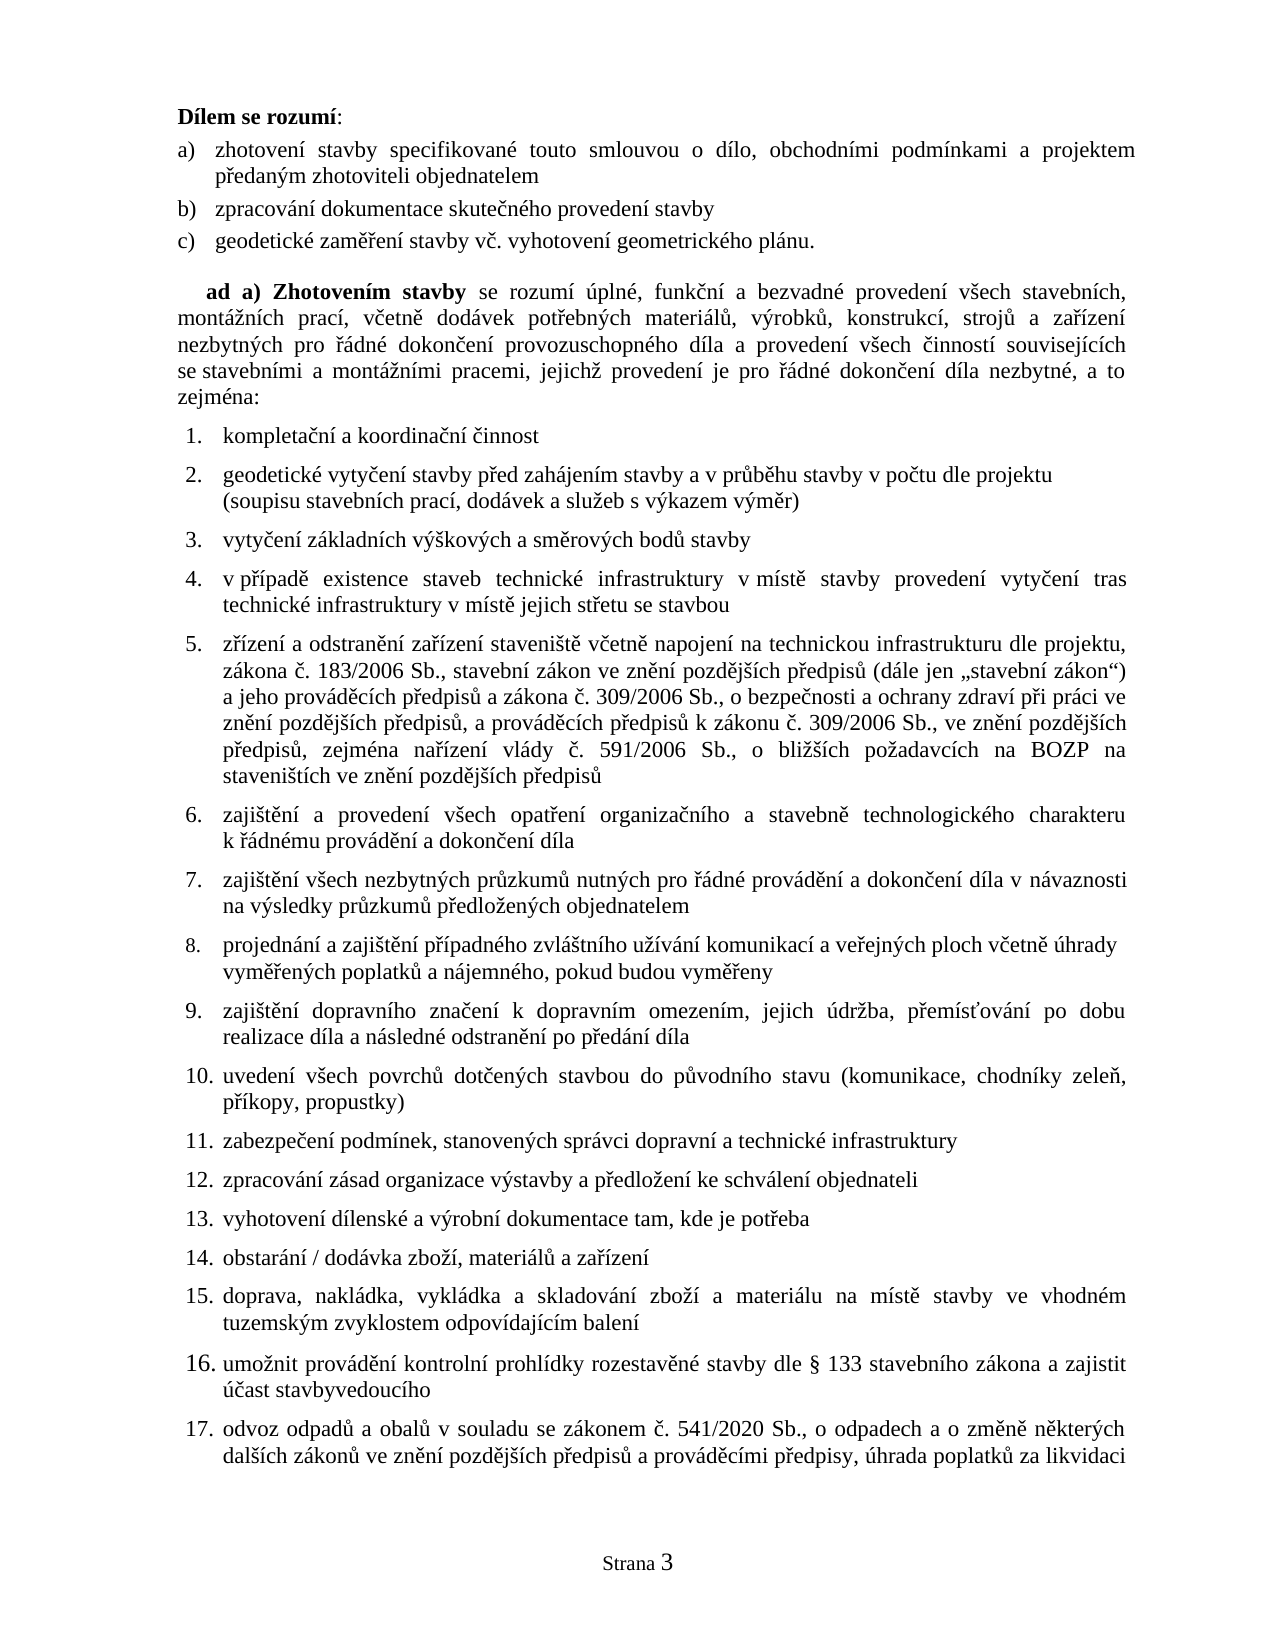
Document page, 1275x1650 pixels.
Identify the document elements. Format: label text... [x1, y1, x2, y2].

list geodetické zaměření stavby vč. vyhotovení geometrického plánu. [177, 228, 1137, 254]
list vytyčení základních výškových a směrových bodů stavby [185, 526, 1127, 553]
list vyhotovení dílenské a výrobní dokumentace tam, kde je potřeba [185, 1205, 1127, 1231]
list uvedení všech povrchů dotčených stavbou do původního stavu (komunikace, chodníky zeleň, příkopy, propustky) [185, 1062, 1127, 1114]
list kompletační a koordinační činnost [185, 422, 1127, 449]
list zajištění všech nezbytných průzkumů nutných pro řádné provádění a dokončení díla v návaznosti na výsledky průzkumů předložených objednatelem [185, 866, 1127, 919]
list zpracování zásad organizace výstavby a předložení ke schválení objednateli [185, 1166, 1127, 1192]
list doprava, nakládka, vykládka a skladování zboží a materiálu na místě stavby ve vhodném tuzemským zvyklostem odpovídajícím balení [185, 1282, 1127, 1335]
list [185, 1415, 1127, 1468]
list zpracování dokumentace skutečného provedení stavby [177, 195, 1137, 221]
text Dílem se rozumí: [177, 103, 1137, 130]
list v případě existence staveb technické infrastruktury v místě stavby provedení vytyčení tras technické infrastruktury v místě jejich střetu se stavbou [185, 565, 1127, 618]
list zřízení a odstranění zařízení staveniště včetně napojení na technickou infrastrukturu dle projektu, zákona č. 183/2006 Sb., stavební zákon ve znění pozdějších předpisů (dále jen „stavební zákon“) a jeho prováděcích předpisů a zákona č. 309/2006 Sb., o bezpečnosti a ochrany zdraví při práci ve znění pozdějších předpisů, a prováděcích předpisů k zákonu č. 309/2006 Sb., ve znění pozdějších předpisů, zejména nařízení vlády č. 591/2006 Sb., o bližších požadavcích na BOZP na staveništích ve znění pozdějších předpisů [185, 630, 1127, 788]
list zajištění dopravního značení k dopravním omezením, jejich údržba, přemísťování po dobu realizace díla a následné odstranění po předání díla [185, 997, 1127, 1049]
list zabezpečení podmínek, stanovených správci dopravní a technické infrastruktury [185, 1127, 1127, 1153]
list umožnit provádění kontrolní prohlídky rozestavěné stavby dle § 133 stavebního zákona a zajistit účast stavbyvedoucího [185, 1348, 1127, 1403]
list zhotovení stavby specifikované touto smlouvou o dílo, obchodními podmínkami a projektem předaným zhotoviteli objednatelem [177, 136, 1137, 189]
list obstarání / dodávka zboží, materiálů a zařízení [185, 1244, 1127, 1270]
list geodetické vytyčení stavby před zahájením stavby a v průběhu stavby v počtu dle projektu (soupisu stavebních prací, dodávek a služeb s výkazem výměr) [185, 461, 1127, 514]
list zajištění a provedení všech opatření organizačního a stavebně technologického charakteru k řádnému provádění a dokončení díla [185, 801, 1127, 854]
list projednání a zajištění případného zvláštního užívání komunikací a veřejných ploch včetně úhrady vyměřených poplatků a nájemného, pokud budou vyměřeny [185, 931, 1127, 984]
text ad a) Zhotovením stavby se rozumí úplné, funkční a bezvadné provedení všech stavebních, montážních prací, včetně dodávek potřebných materiálů, výrobků, konstrukcí, strojů a zařízení nezbytných pro řádné dokončení provozuschopného díla a provedení všech činností souvisejících se stavebními a montážními pracemi, jejichž provedení je pro řádné dokončení díla nezbytné, a to zejména: [148, 278, 1127, 410]
